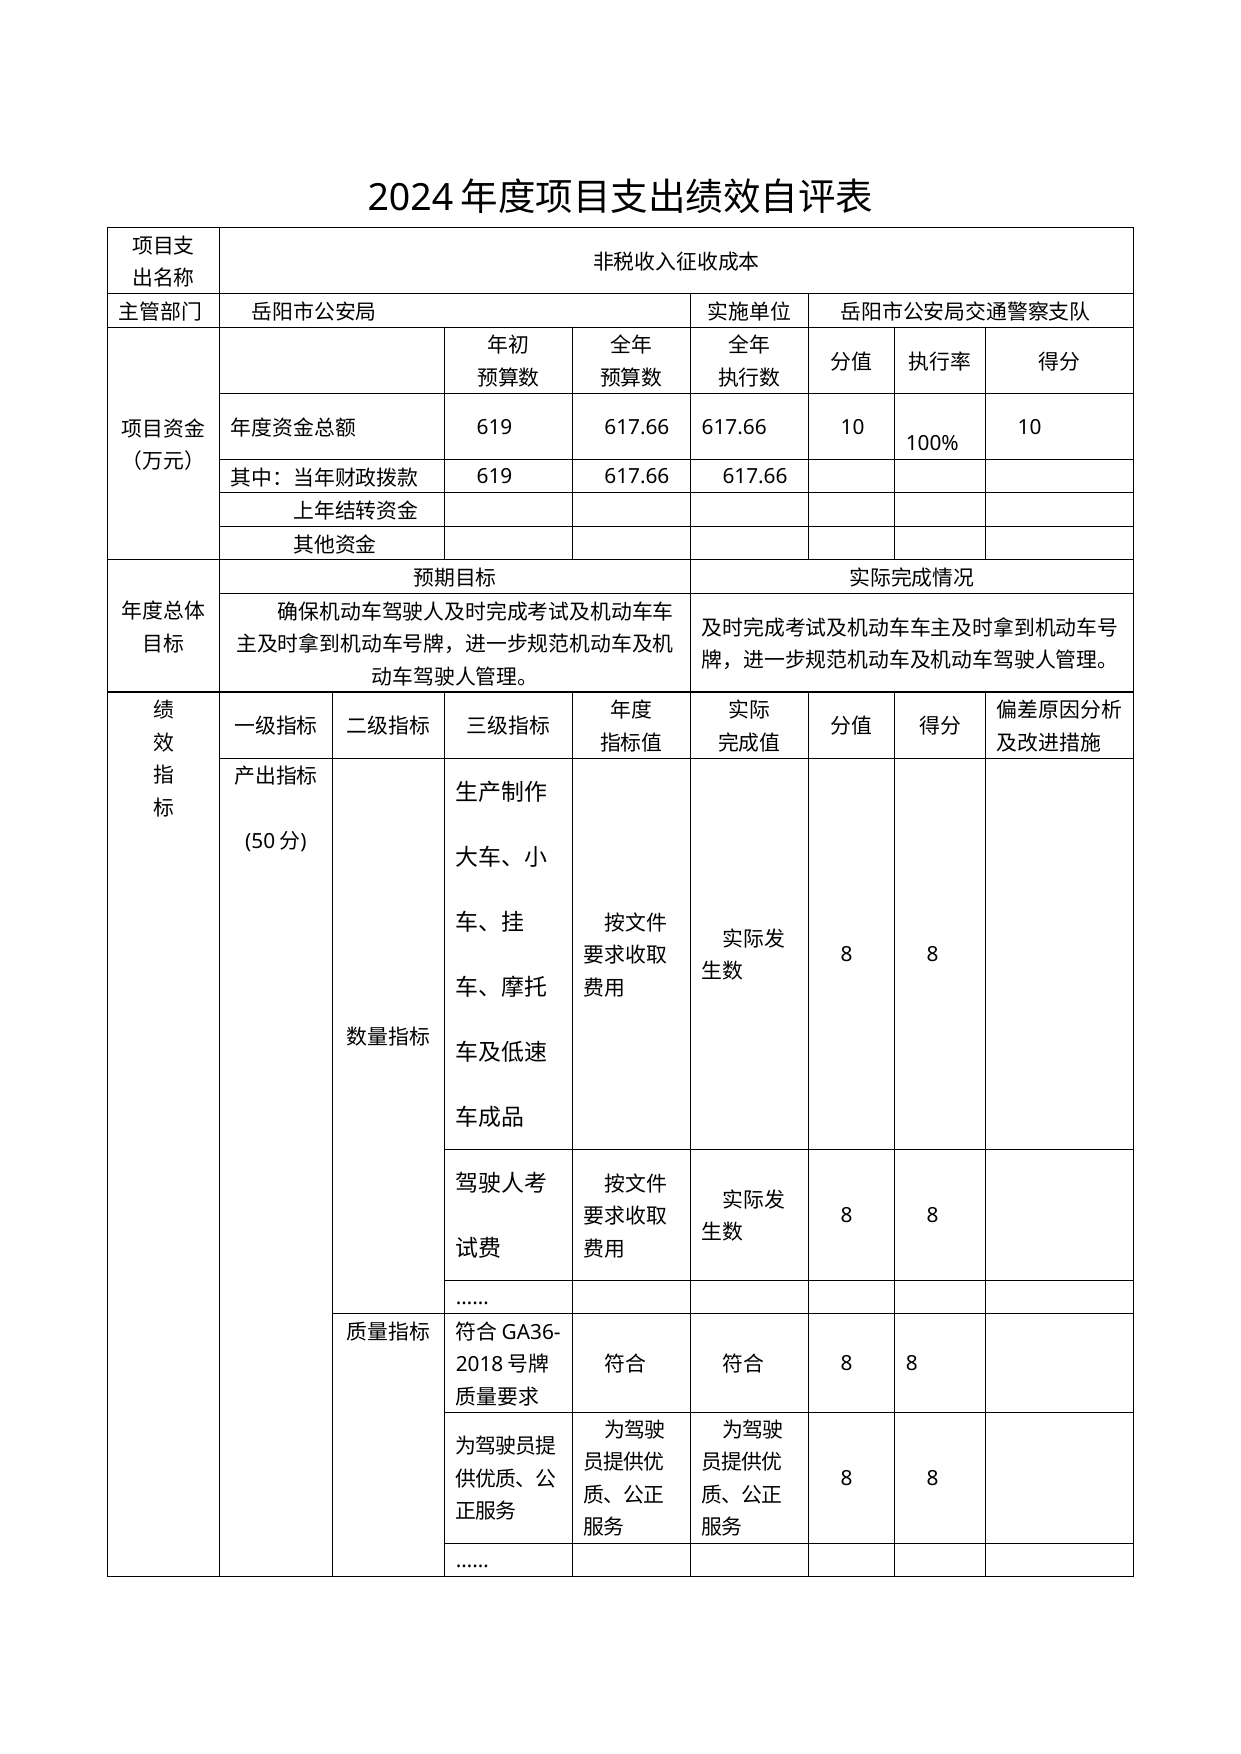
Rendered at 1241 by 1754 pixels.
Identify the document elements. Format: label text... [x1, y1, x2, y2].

table_cell 8 [895, 1150, 985, 1279]
table_cell 预期目标 [220, 560, 690, 593]
table_cell 生产制作大车、小车、挂车、摩托车及低速车成品 [445, 759, 572, 1148]
text 2024年度项目支出绩效自评表 [187, 162, 1053, 227]
table_cell 10 [809, 394, 894, 459]
table_cell 数量指标 [333, 759, 444, 1313]
table_cell 10 [986, 394, 1133, 459]
table_cell 实际发生数 [691, 759, 808, 1148]
table_cell [691, 1281, 808, 1313]
table_cell 8 [895, 1413, 985, 1543]
table_cell [895, 1281, 985, 1313]
table_cell 质量指标 [333, 1314, 444, 1576]
table_cell [809, 460, 894, 492]
table_cell [445, 527, 572, 559]
table_cell [895, 527, 985, 559]
table_cell 617.66 [691, 394, 808, 459]
table_cell 上年结转资金 [220, 493, 444, 526]
table_header 非税收入征收成本 [220, 228, 1133, 293]
table_cell 617.66 [691, 460, 808, 492]
table_cell 岳阳市公安局 [220, 294, 690, 327]
table_cell 8 [895, 1314, 985, 1412]
table_cell 得分 [895, 693, 985, 757]
table_cell [809, 493, 894, 526]
table_cell 主管部门 [108, 294, 219, 327]
table_cell 619 [445, 394, 572, 459]
table_cell 为驾驶员提供优质、公正服务 [445, 1413, 572, 1543]
table_cell 实际发生数 [691, 1150, 808, 1279]
table_cell 年度 指标值 [573, 693, 690, 757]
table_cell [986, 1413, 1133, 1543]
table_cell 8 [809, 1150, 894, 1279]
table_cell 驾驶人考试费 [445, 1150, 572, 1279]
table_header 项目支 出名称 [108, 228, 219, 293]
table_cell [573, 1281, 690, 1313]
table_cell 按文件要求收取费用 [573, 1150, 690, 1279]
table_cell [895, 493, 985, 526]
table_cell 偏差原因分析及改进措施 [986, 693, 1133, 757]
table_cell [986, 1150, 1133, 1279]
table_cell 产出指标 (50分) [220, 759, 332, 1576]
table_cell 8 [895, 759, 985, 1148]
table_cell [809, 527, 894, 559]
table_cell 实际完成情况 [691, 560, 1133, 593]
table_cell 8 [809, 1314, 894, 1412]
table_cell 100% [895, 394, 985, 459]
table_cell …… [445, 1544, 572, 1576]
table_cell 其中：当年财政拨款 [220, 460, 444, 492]
table_cell [220, 328, 444, 393]
table_cell [986, 1314, 1133, 1412]
table_cell 619 [445, 460, 572, 492]
table_cell [691, 527, 808, 559]
table_cell [986, 460, 1133, 492]
table_cell [986, 1544, 1133, 1576]
table_cell 为驾驶员提供优质、公正服务 [573, 1413, 690, 1543]
table_cell [895, 1544, 985, 1576]
table_cell [809, 1281, 894, 1313]
table_cell 得分 [986, 328, 1133, 393]
table_cell 符合 [573, 1314, 690, 1412]
table_cell [691, 493, 808, 526]
table_cell 一级指标 [220, 693, 332, 757]
table_cell 符合 [691, 1314, 808, 1412]
table_cell 分值 [809, 693, 894, 757]
table_cell 实施单位 [691, 294, 808, 327]
table_cell 按文件要求收取费用 [573, 759, 690, 1148]
table_cell [986, 493, 1133, 526]
table_cell 年度资金总额 [220, 394, 444, 459]
table_cell [895, 460, 985, 492]
table_cell 实际 完成值 [691, 693, 808, 757]
table_cell 8 [809, 759, 894, 1148]
table_cell 全年 预算数 [573, 328, 690, 393]
table_cell [573, 493, 690, 526]
table_cell 绩 效 指 标 [108, 693, 219, 1576]
table_cell 分值 [809, 328, 894, 393]
table_cell 617.66 [573, 394, 690, 459]
table_cell [809, 1544, 894, 1576]
table_cell 全年 执行数 [691, 328, 808, 393]
table_cell 8 [809, 1413, 894, 1543]
table_cell 符合GA36-2018号牌质量要求 [445, 1314, 572, 1412]
table_cell [986, 759, 1133, 1148]
table_cell [573, 1544, 690, 1576]
table_cell [691, 1544, 808, 1576]
table_cell [986, 527, 1133, 559]
table_cell 年初 预算数 [445, 328, 572, 393]
table_cell 项目资金 （万元） [108, 328, 219, 559]
table_cell 其他资金 [220, 527, 444, 559]
table_cell 确保机动车驾驶人及时完成考试及机动车车主及时拿到机动车号牌，进一步规范机动车及机动车驾驶人管理。 [220, 594, 690, 691]
table_cell [445, 493, 572, 526]
table_cell 及时完成考试及机动车车主及时拿到机动车号牌，进一步规范机动车及机动车驾驶人管理。 [691, 594, 1133, 691]
table_cell 执行率 [895, 328, 985, 393]
table_cell 年度总体目标 [108, 560, 219, 691]
table_cell 二级指标 [333, 693, 444, 757]
table_cell 为驾驶员提供优质、公正服务 [691, 1413, 808, 1543]
table_cell [986, 1281, 1133, 1313]
table_cell 岳阳市公安局交通警察支队 [809, 294, 1133, 327]
table_cell 617.66 [573, 460, 690, 492]
table_cell [573, 527, 690, 559]
table_cell 三级指标 [445, 693, 572, 757]
table_cell …… [445, 1281, 572, 1313]
